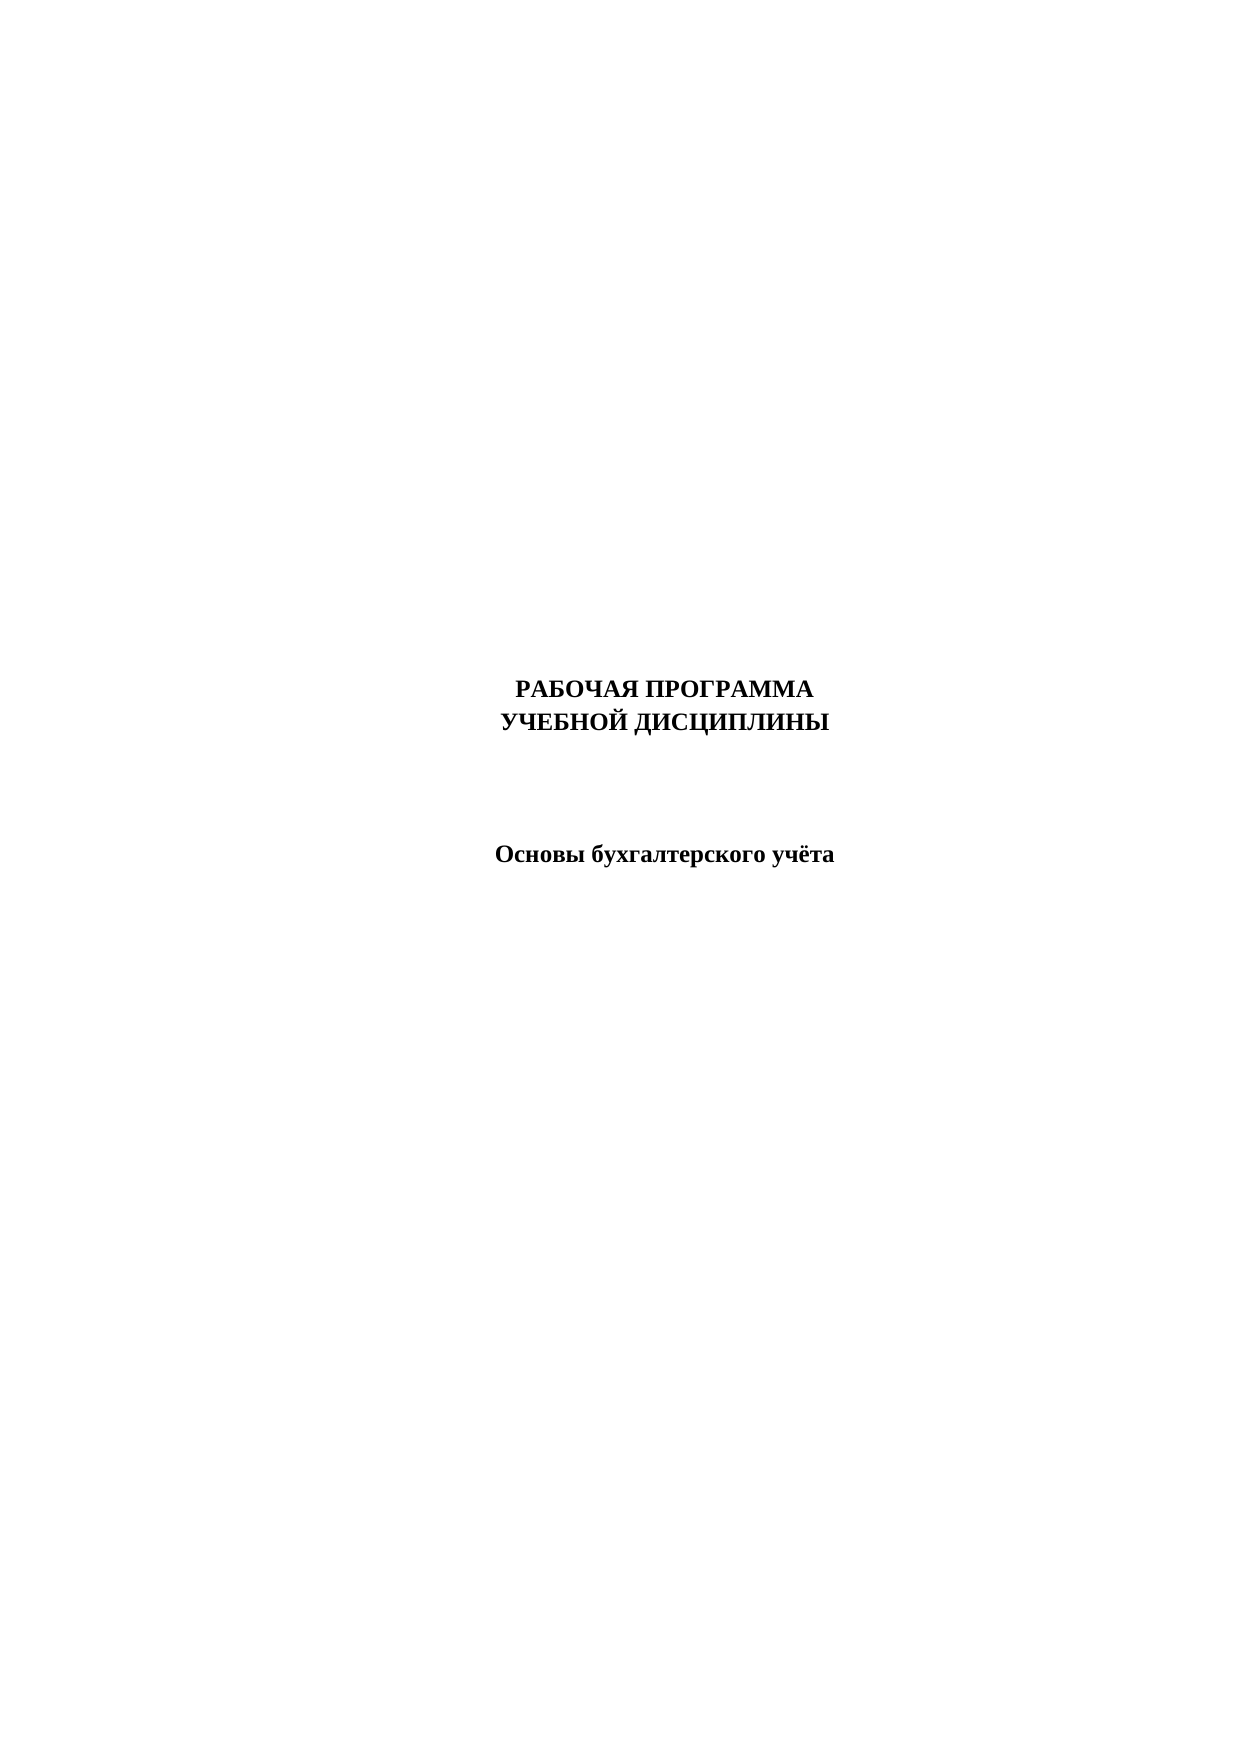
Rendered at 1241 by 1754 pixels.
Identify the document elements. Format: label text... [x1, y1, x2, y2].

text Основы бухгалтерского учёта [177, 839, 1152, 868]
text УЧЕБНОЙ ДИСЦИПЛИНЫ [177, 707, 1152, 736]
text РАБОЧАЯ ПРОГРАММа [177, 674, 1152, 703]
